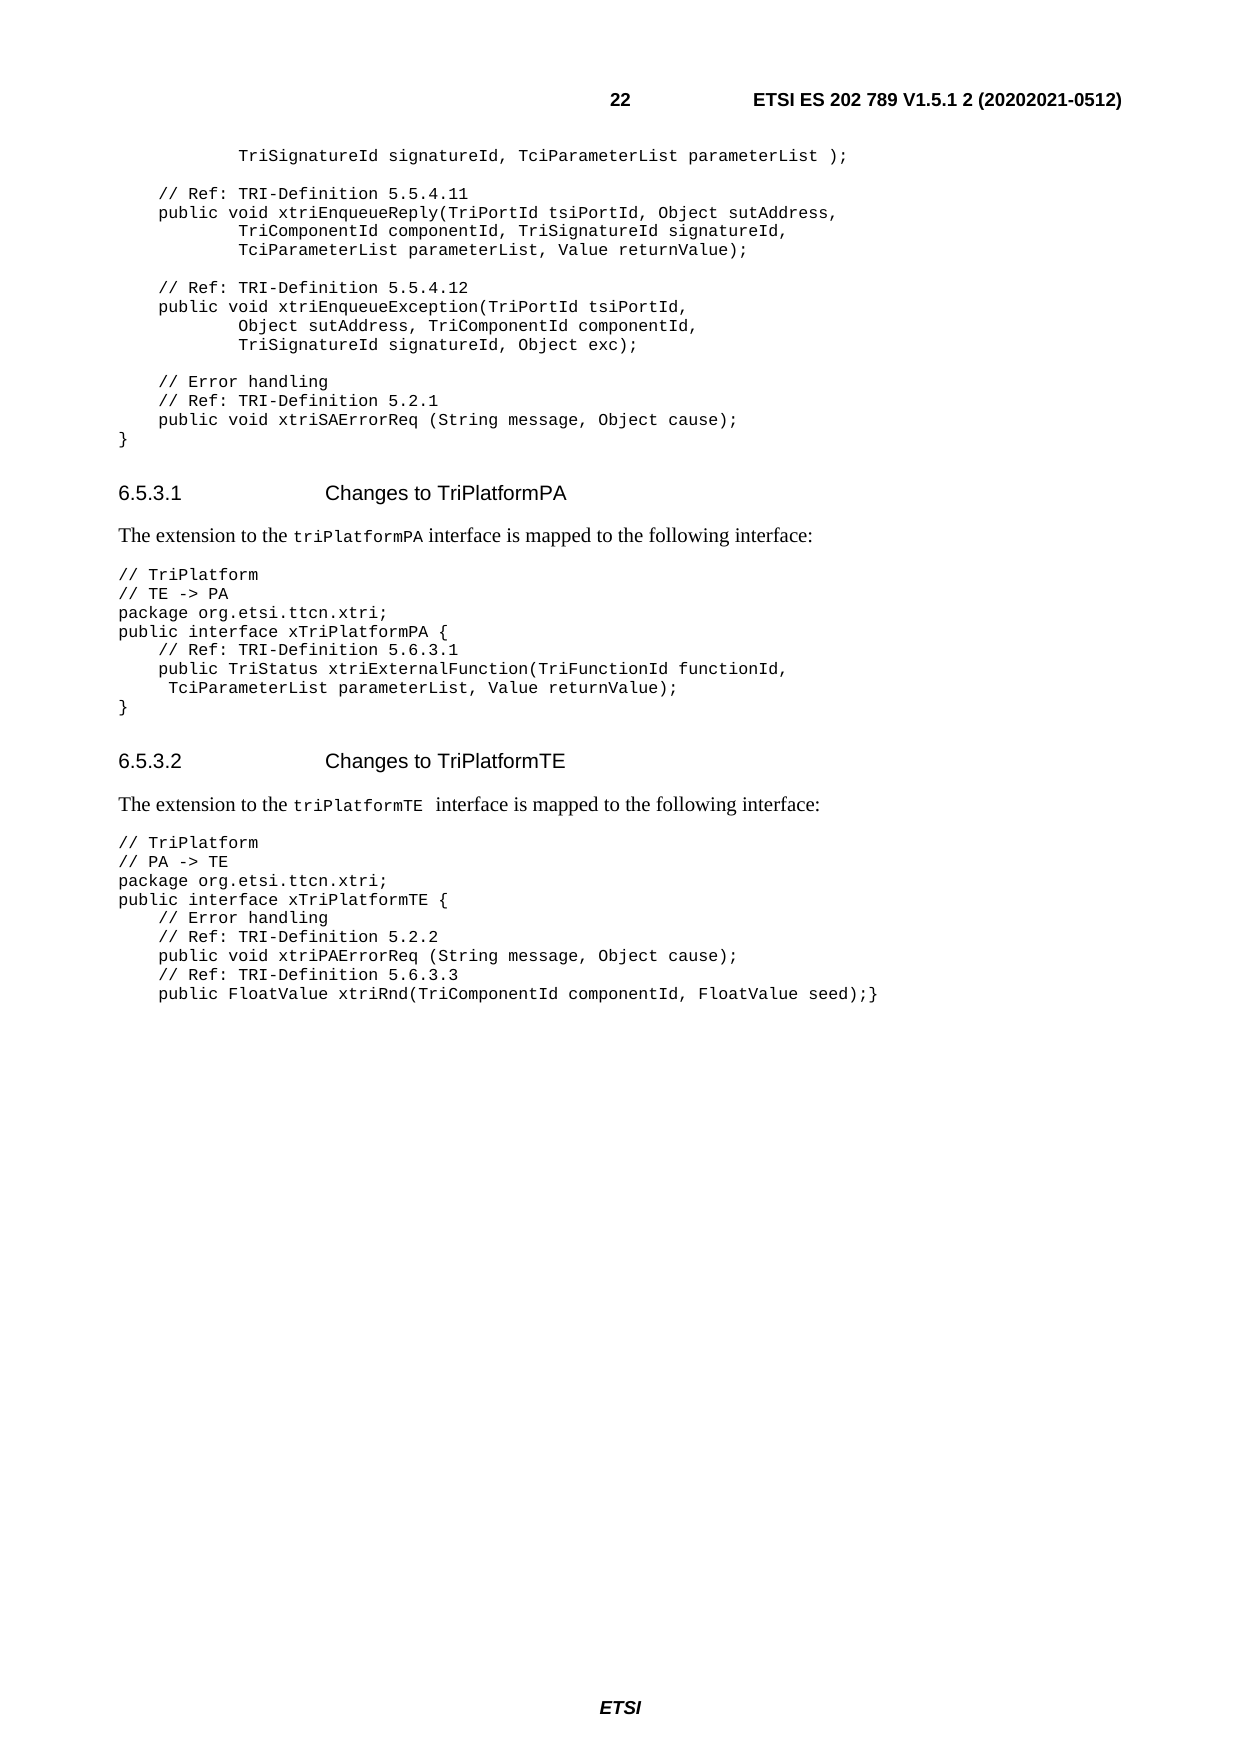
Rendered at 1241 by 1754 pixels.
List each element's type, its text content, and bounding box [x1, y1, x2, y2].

text // TE -> PA [118, 585, 1122, 604]
text public TriStatus xtriExternalFunction(TriFunctionId functionId, [118, 661, 1122, 680]
text // Ref: TRI-Definition 5.5.4.12 [118, 279, 1122, 298]
text public void xtriEnqueueException(TriPortId tsiPortId, [118, 298, 1122, 317]
text // Ref: TRI-Definition 5.6.3.1 [118, 642, 1122, 661]
text // Ref: TRI-Definition 5.2.2 [118, 929, 1122, 948]
text TriSignatureId signatureId, TciParameterList parameterList ); [118, 148, 1122, 166]
text // Ref: TRI-Definition 5.2.1 [118, 393, 1122, 412]
text } [118, 698, 1122, 717]
text TciParameterList parameterList, Value returnValue); [118, 680, 1122, 698]
text package org.etsi.ttcn.xtri; [118, 872, 1122, 891]
text // TriPlatform [118, 835, 1122, 853]
text TriComponentId componentId, TriSignatureId signatureId, [118, 223, 1122, 242]
text // Error handling [118, 374, 1122, 393]
text public void xtriPAErrorReq (String message, Object cause); [118, 948, 1122, 967]
text // Ref: TRI-Definition 5.5.4.11 [118, 185, 1122, 204]
text The extension to the triPlatformTE interface is mapped to the following interface: [118, 791, 1122, 816]
text public FloatValue xtriRnd(TriComponentId componentId, FloatValue seed);} [118, 986, 1122, 1004]
text // Ref: TRI-Definition 5.6.3.3 [118, 967, 1122, 986]
text TriSignatureId signatureId, Object exc); [118, 336, 1122, 355]
text public void xtriSAErrorReq (String message, Object cause); [118, 412, 1122, 430]
text // PA -> TE [118, 853, 1122, 872]
text The extension to the triPlatformPA interface is mapped to the following interface: [118, 523, 1122, 548]
text Object sutAddress, TriComponentId componentId, [118, 317, 1122, 336]
text 6.5.3.2 Changes to TriPlatformTE [118, 749, 1122, 773]
text package org.etsi.ttcn.xtri; [118, 604, 1122, 623]
text public interface xTriPlatformTE { [118, 891, 1122, 910]
text public interface xTriPlatformPA { [118, 623, 1122, 642]
text // Error handling [118, 910, 1122, 929]
text // TriPlatform [118, 567, 1122, 585]
text } [118, 430, 1122, 449]
text TciParameterList parameterList, Value returnValue); [118, 242, 1122, 261]
text 6.5.3.1 Changes to TriPlatformPA [118, 481, 1122, 504]
text public void xtriEnqueueReply(TriPortId tsiPortId, Object sutAddress, [118, 204, 1122, 223]
